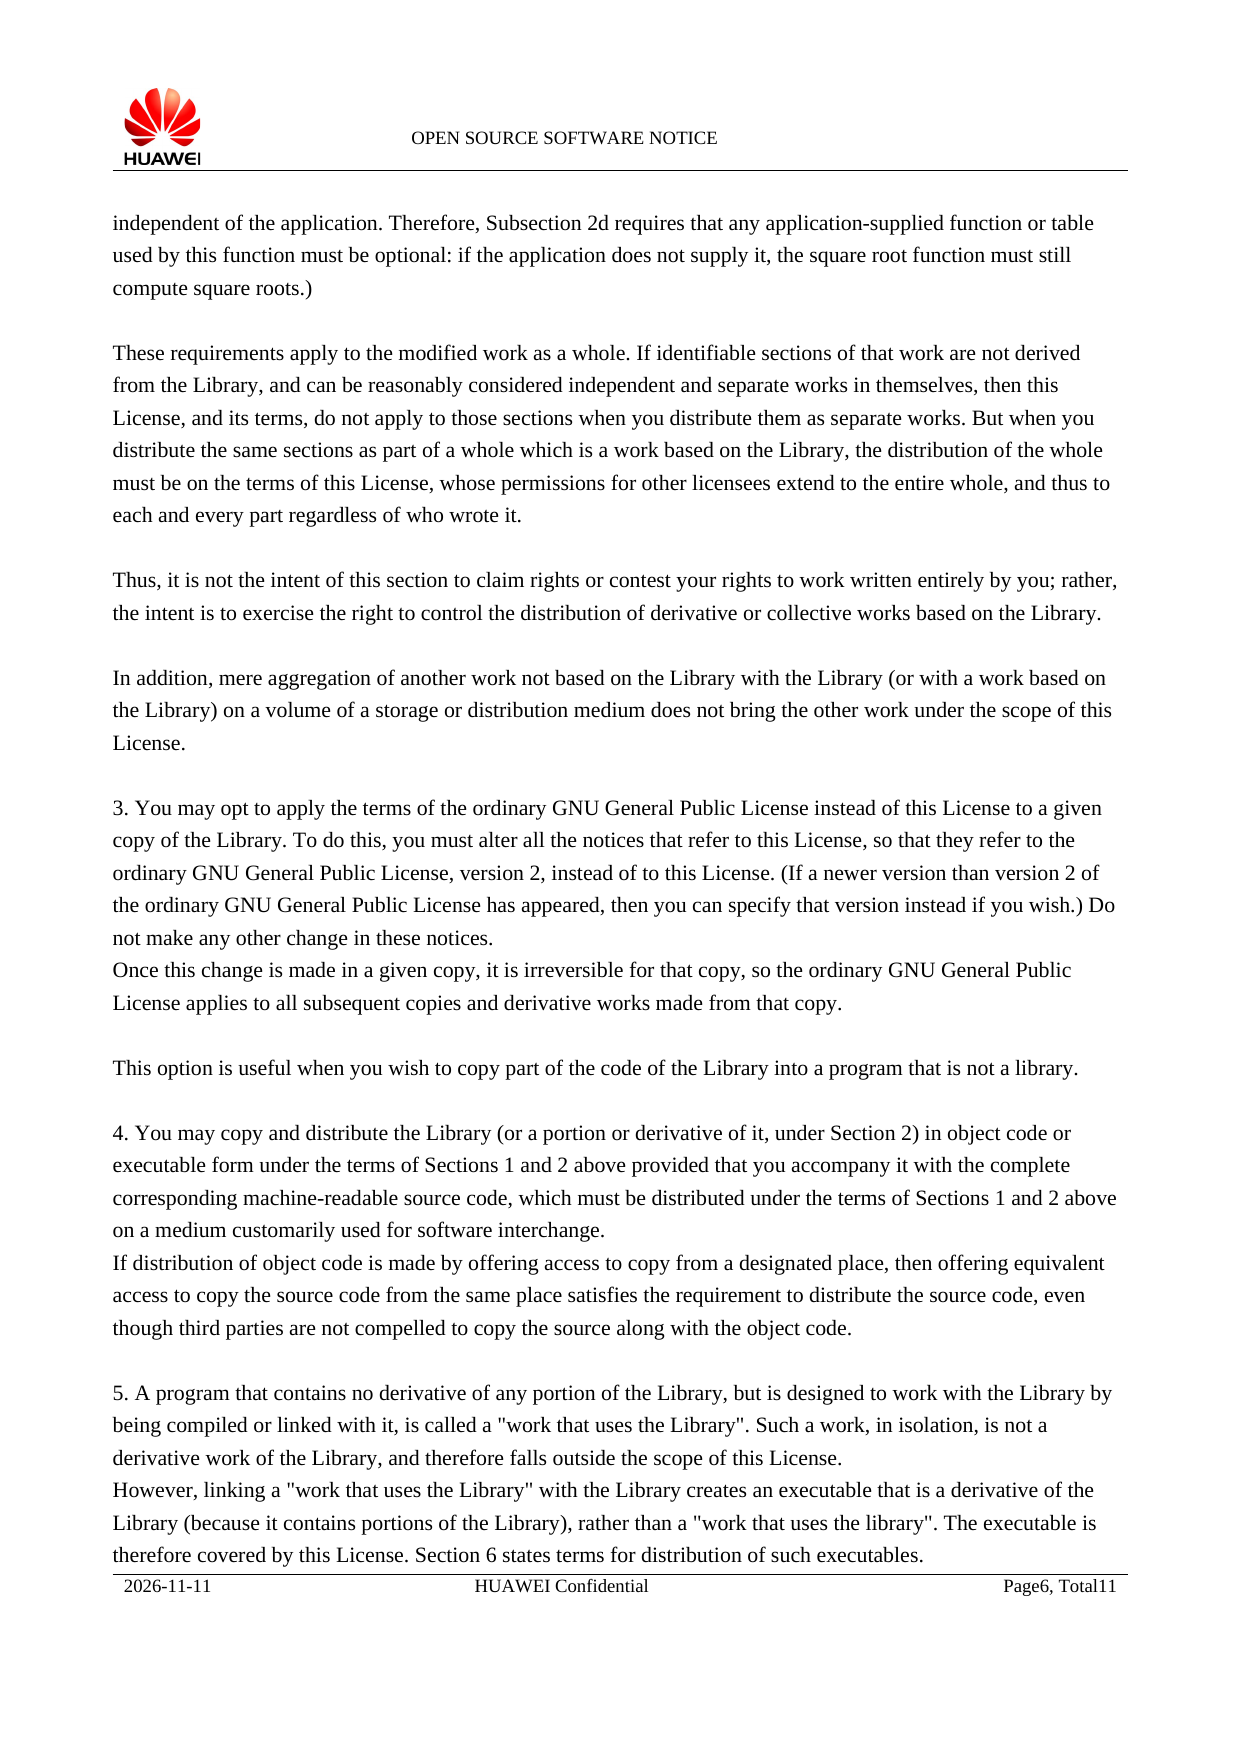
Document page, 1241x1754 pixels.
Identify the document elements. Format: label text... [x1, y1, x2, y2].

picture [124, 88, 201, 165]
